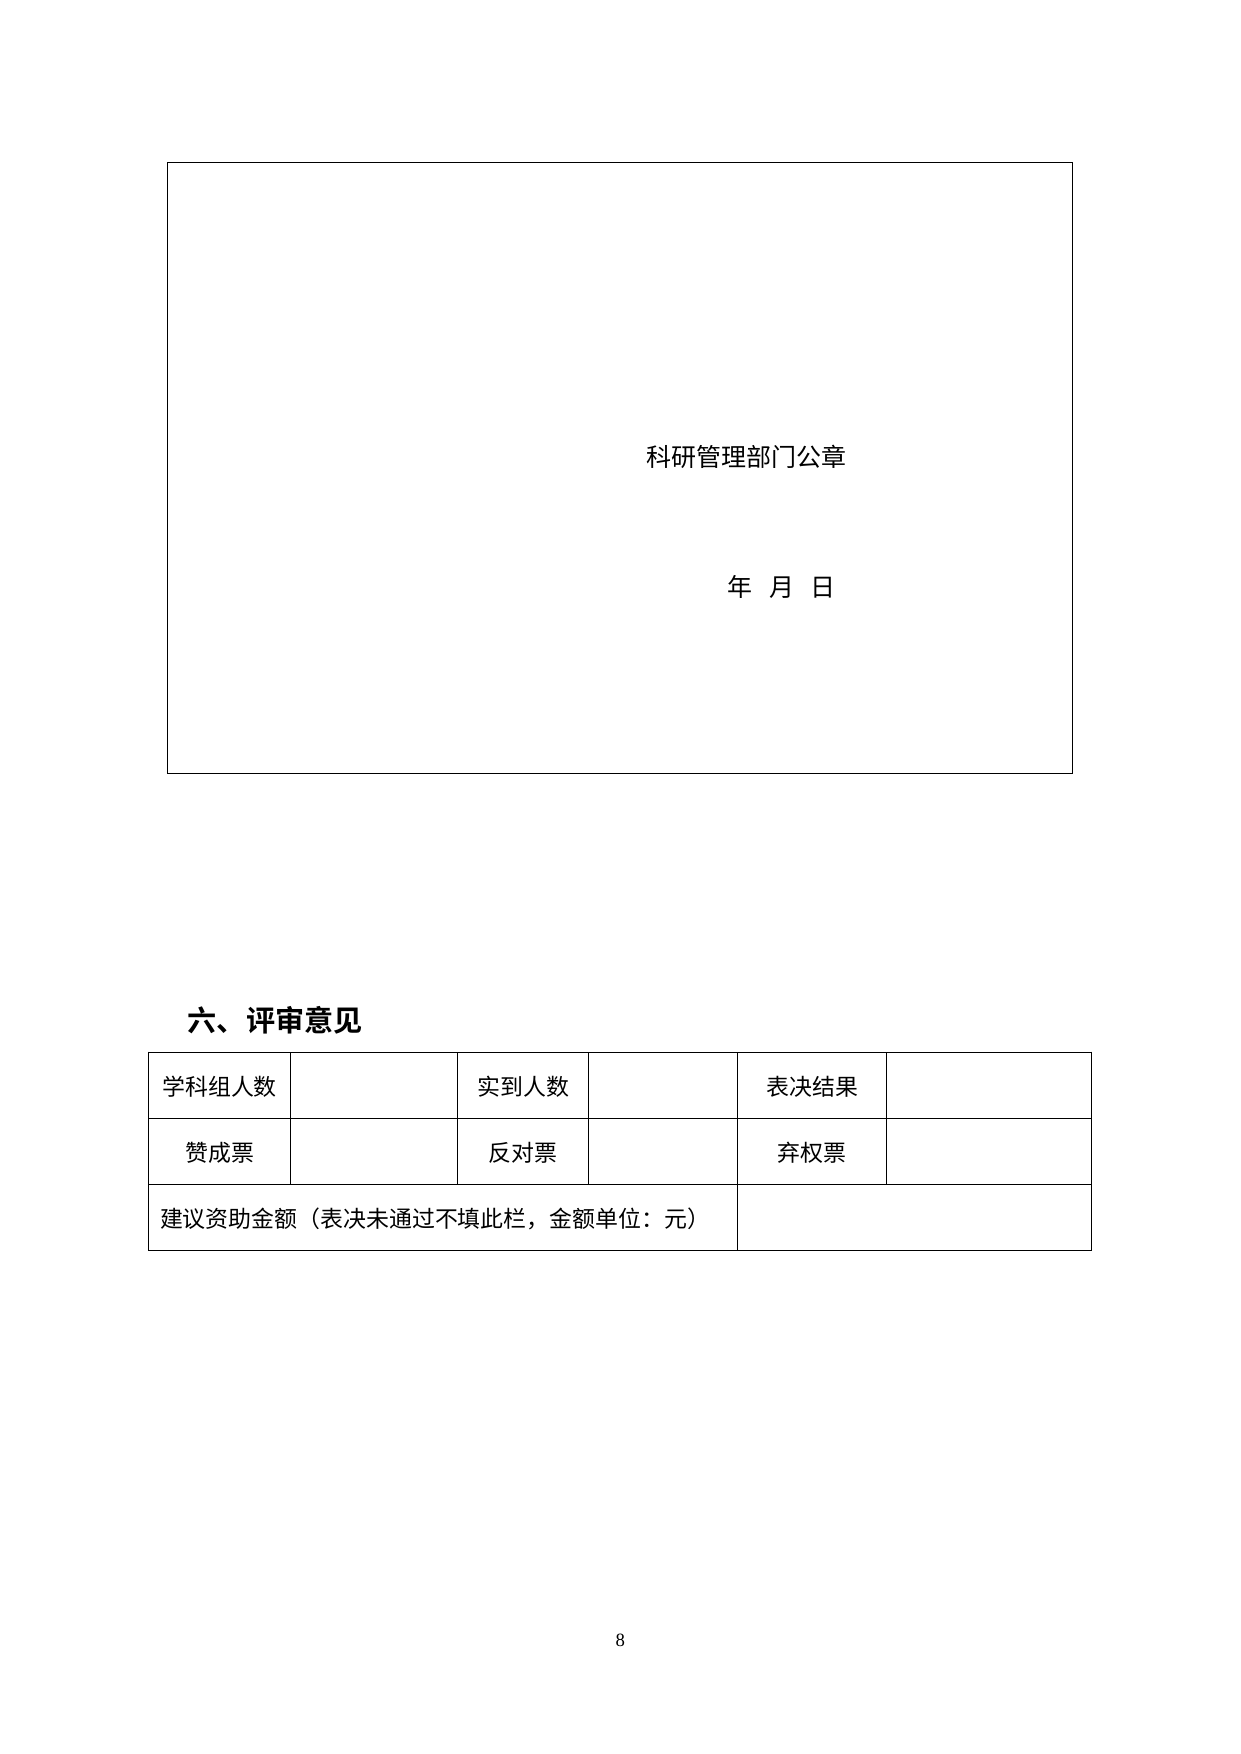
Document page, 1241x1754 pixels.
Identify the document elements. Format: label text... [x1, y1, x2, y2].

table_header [168, 163, 1072, 773]
table_cell 反对票 [458, 1119, 588, 1184]
table_cell [738, 1185, 1091, 1250]
table_cell [887, 1119, 1091, 1184]
table_header [589, 1053, 737, 1118]
table_header [291, 1053, 457, 1118]
table_header [887, 1053, 1091, 1118]
table_header 表决结果 [738, 1053, 886, 1118]
list 六、评审意见 [187, 987, 1053, 1052]
table_header 实到人数 [458, 1053, 588, 1118]
table_cell [291, 1119, 457, 1184]
table_cell 建议资助金额（表决未通过不填此栏，金额单位：元） [149, 1185, 737, 1250]
table_cell 弃权票 [738, 1119, 886, 1184]
table_cell [589, 1119, 737, 1184]
table_cell 赞成票 [149, 1119, 290, 1184]
table_header 学科组人数 [149, 1053, 290, 1118]
